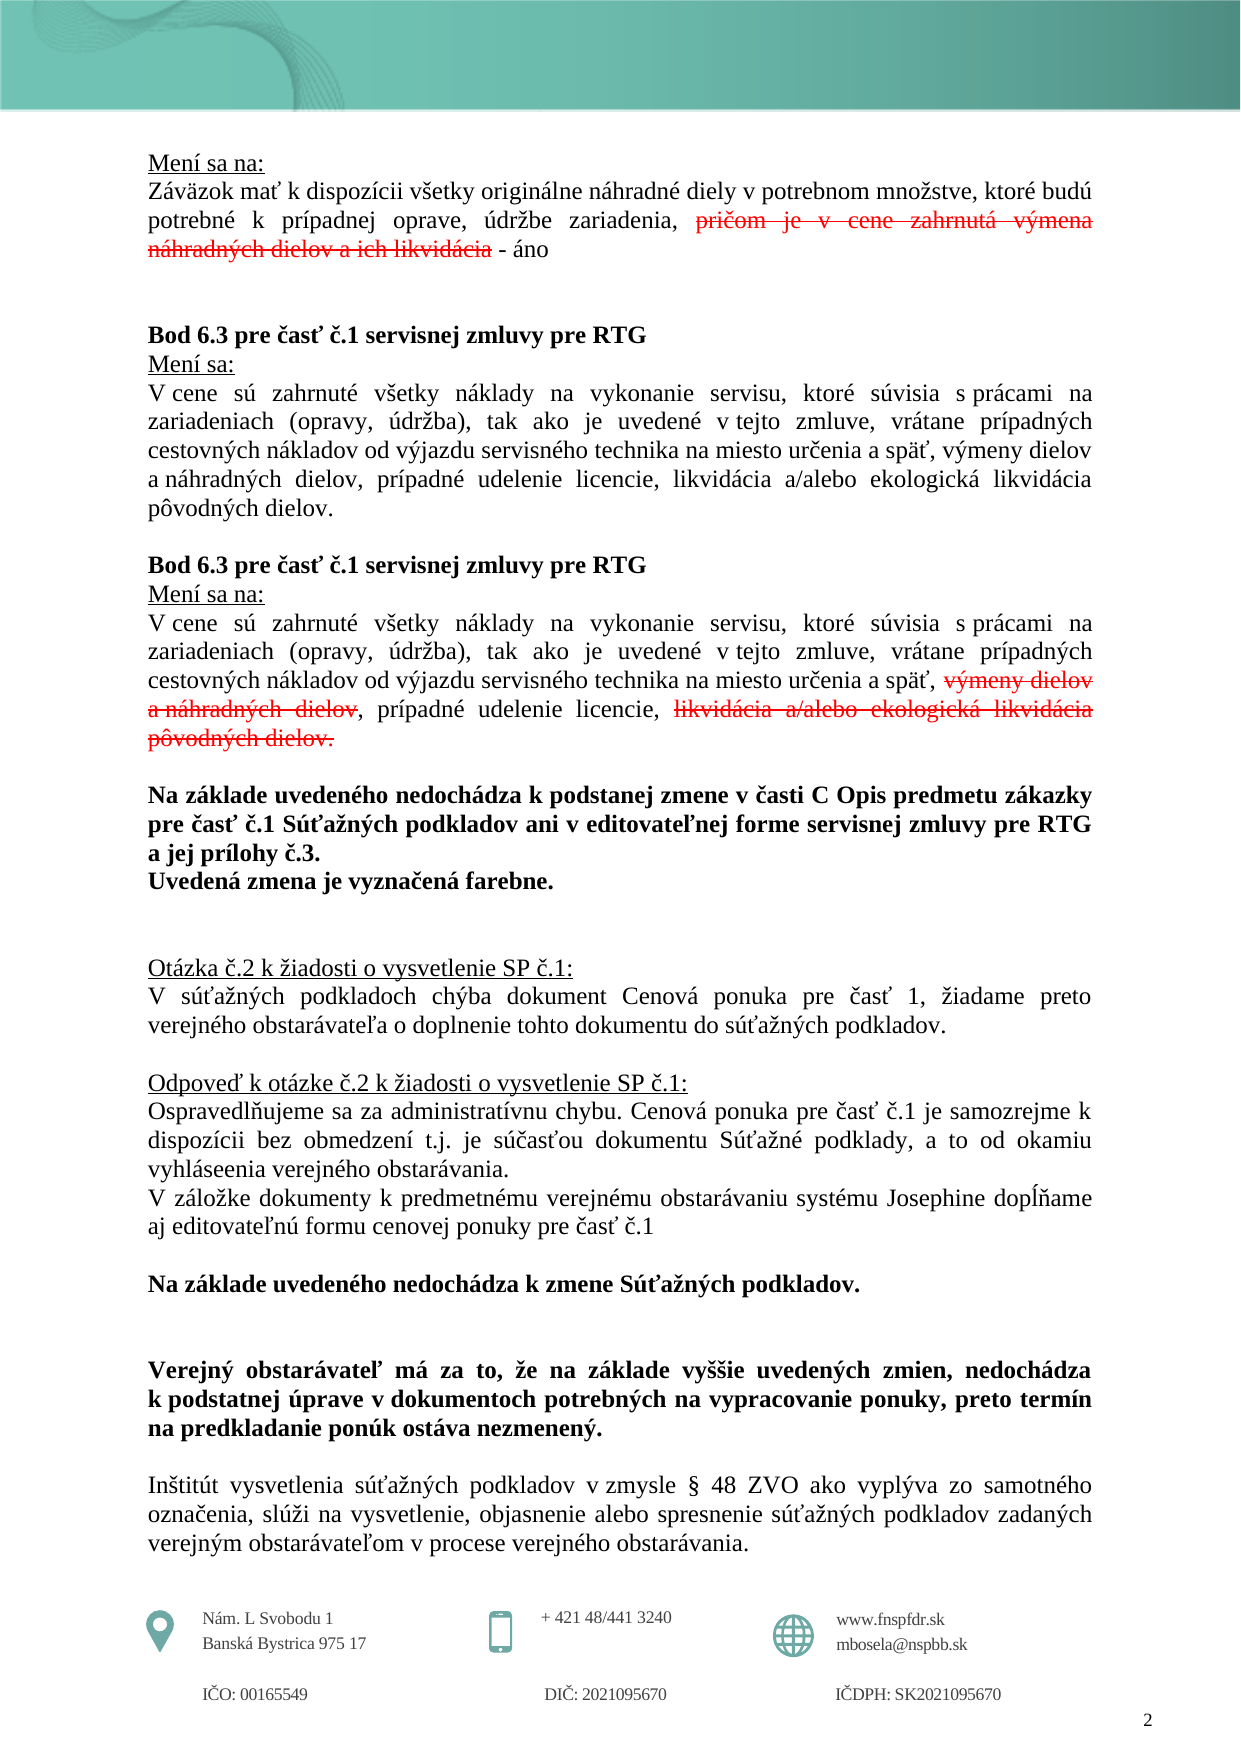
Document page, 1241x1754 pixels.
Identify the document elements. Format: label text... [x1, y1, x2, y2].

text Bod 6.3 pre časť č.1 servisnej zmluvy pre RTG [148, 320, 1093, 349]
text Ospravedlňujeme sa za administratívnu chybu. Cenová ponuka pre časť č.1 je samozrejme k dispozícii bez obmedzení t.j. je súčasťou dokumentu Súťažné podklady, a to od okamiu vyhláseenia verejného obstarávania. [148, 1096, 1093, 1183]
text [148, 176, 1093, 263]
text Mení sa: [148, 349, 1093, 378]
picture [0, 0, 1241, 112]
text V cene sú zahrnuté všetky náklady na vykonanie servisu, ktoré súvisia s prácami na zariadeniach (opravy, údržba), tak ako je uvedené v tejto zmluve, vrátane prípadných cestovných nákladov od výjazdu servisného technika na miesto určenia a späť, výmeny dielov a náhradných dielov, prípadné udelenie licencie, likvidácia a/alebo ekologická likvidácia pôvodných dielov. [148, 378, 1093, 521]
text Verejný obstarávateľ má za to, že na základe vyššie uvedených zmien, nedochádza k podstatnej úprave v dokumentoch potrebných na vypracovanie ponuky, preto termín na predkladanie ponúk ostáva nezmenený. [148, 1355, 1093, 1441]
text Bod 6.3 pre časť č.1 servisnej zmluvy pre RTG [148, 550, 1093, 579]
text Otázka č.2 k žiadosti o vysvetlenie SP č.1: [148, 953, 1093, 981]
text Uvedená zmena je vyznačená farebne. [148, 866, 1093, 895]
text Na základe uvedeného nedochádza k podstanej zmene v časti C Opis predmetu zákazky pre časť č.1 Súťažných podkladov ani v editovateľnej forme servisnej zmluvy pre RTG a jej prílohy č.3. [148, 780, 1093, 866]
text Odpoveď k otázke č.2 k žiadosti o vysvetlenie SP č.1: [148, 1068, 1093, 1096]
text V súťažných podkladoch chýba dokument Cenová ponuka pre časť 1, žiadame preto verejného obstarávateľa o doplnenie tohto dokumentu do súťažných podkladov. [148, 981, 1093, 1039]
text V cene sú zahrnuté všetky náklady na vykonanie servisu, ktoré súvisia s prácami na zariadeniach (opravy, údržba), tak ako je uvedené v tejto zmluve, vrátane prípadných cestovných nákladov od výjazdu servisného technika na miesto určenia a späť, výmeny dielov a náhradných dielov, prípadné udelenie licencie, likvidácia a/alebo ekologická likvidácia pôvodných dielov. [148, 608, 1093, 751]
text Mení sa na: [148, 148, 1093, 176]
text V záložke dokumenty k predmetnému verejnému obstarávaniu systému Josephine dopĺňame aj editovateľnú formu cenovej ponuky pre časť č.1 [148, 1183, 1093, 1240]
text Inštitút vysvetlenia súťažných podkladov v zmysle § 48 ZVO ako vyplýva zo samotného označenia, slúži na vysvetlenie, objasnenie alebo spresnenie súťažných podkladov zadaných verejným obstarávateľom v procese verejného obstarávania. [148, 1470, 1093, 1556]
text Na základe uvedeného nedochádza k zmene Súťažných podkladov. [148, 1269, 1093, 1298]
text Mení sa na: [148, 579, 1093, 608]
